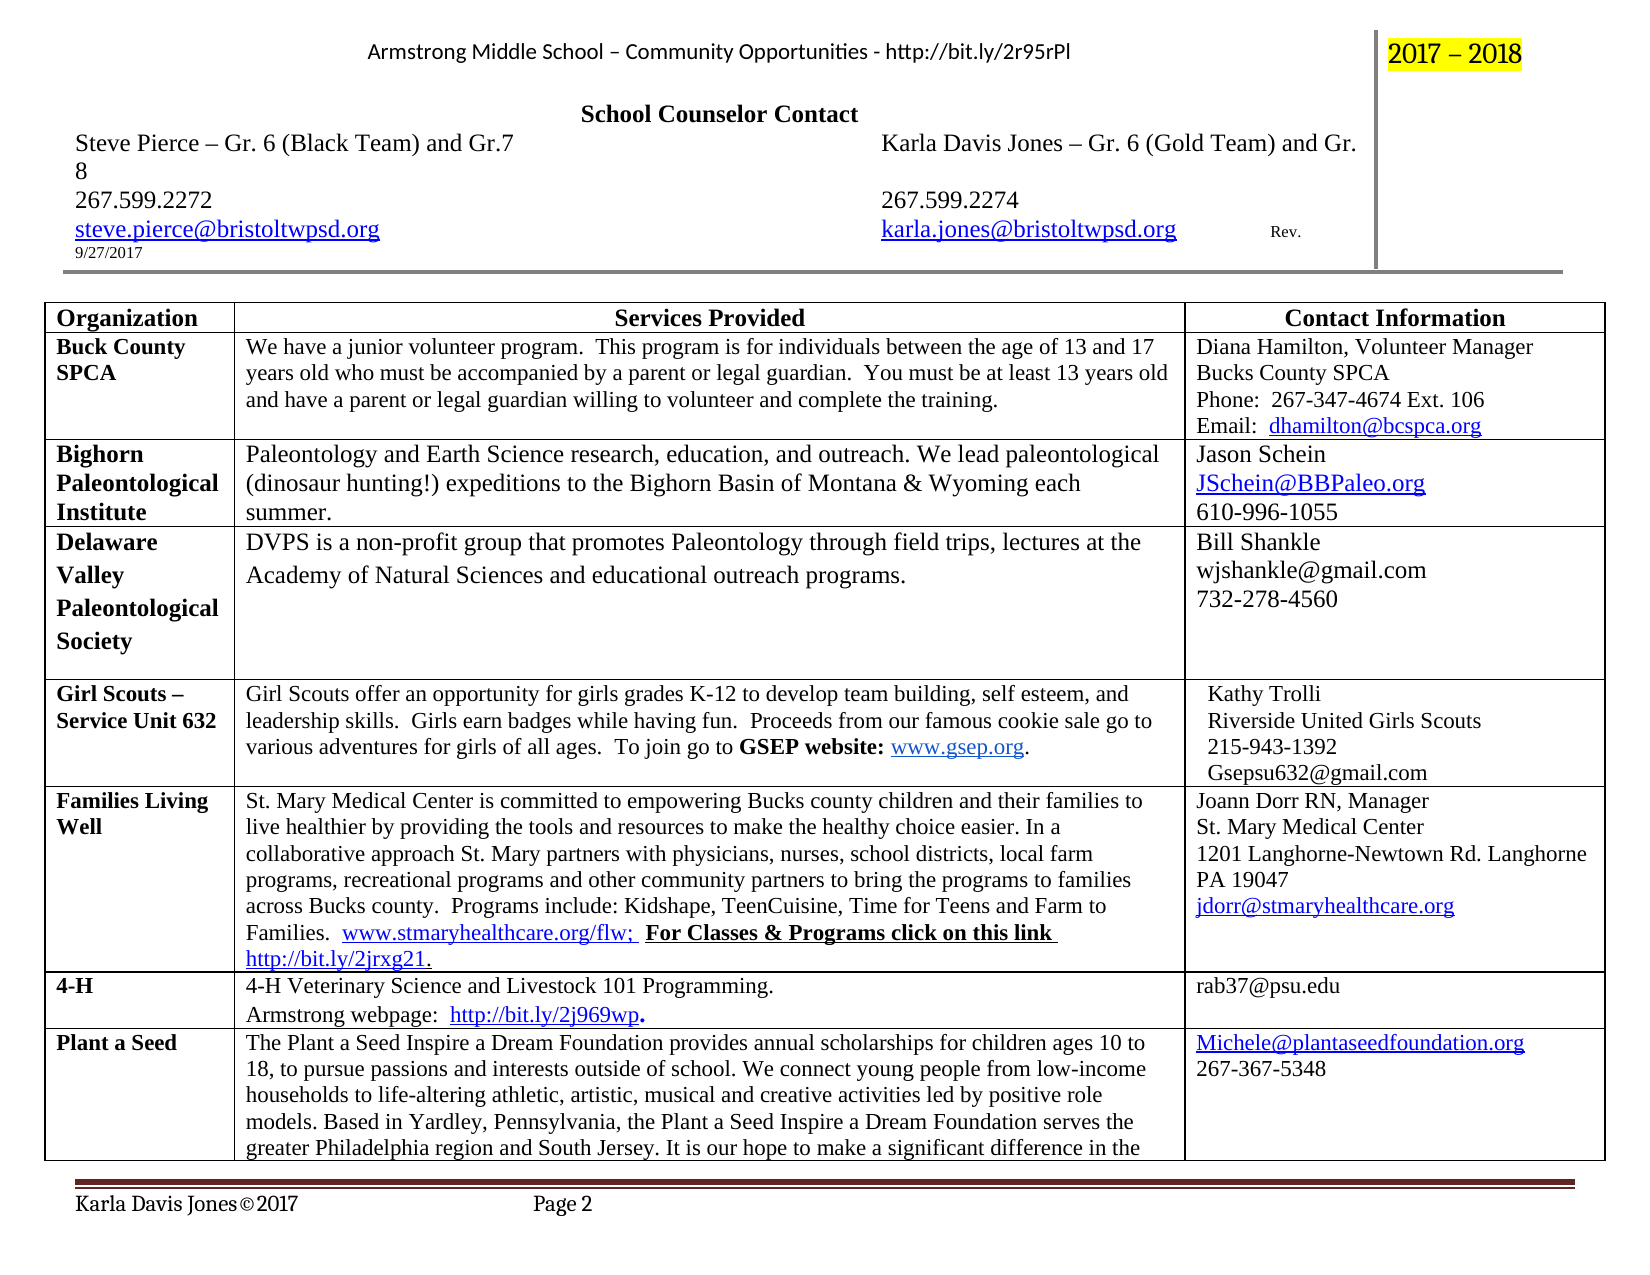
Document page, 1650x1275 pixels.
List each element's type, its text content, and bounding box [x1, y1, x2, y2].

table_cell 4-H [46, 973, 234, 1028]
table_cell Delaware Valley Paleontological Society [46, 527, 234, 679]
table_cell DVPS is a non-profit group that promotes Paleontology through field trips, lectures at the Academy of Natural Sciences and educational outreach programs. [235, 527, 1184, 679]
table_cell St. Mary Medical Center is committed to empowering Bucks county children and their families to live healthier by providing the tools and resources to make the healthy choice easier. In a collaborative approach St. Mary partners with physicians, nurses, school districts, local farm programs, recreational programs and other community partners to bring the programs to families across Bucks county. Programs include: Kidshape, TeenCuisine, Time for Teens and Farm to Families. www.stmaryhealthcare.org/flw; For Classes & Programs click on this link http://bit.ly/2jrxg21. [235, 787, 1184, 971]
table_cell Girl Scouts offer an opportunity for girls grades K-12 to develop team building, self esteem, and leadership skills. Girls earn badges while having fun. Proceeds from our famous cookie sale go to various adventures for girls of all ages. To join go to GSEP website: www.gsep.org. [235, 680, 1184, 786]
table_cell 4-H Veterinary Science and Livestock 101 Programming. Armstrong webpage: http://bit.ly/2j969wp. [235, 973, 1184, 1028]
table_cell Plant a Seed [46, 1029, 234, 1160]
table_cell Joann Dorr RN, Manager St. Mary Medical Center 1201 Langhorne-Newtown Rd. Langhorne PA 19047 jdorr@stmaryhealthcare.org [1186, 787, 1604, 971]
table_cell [235, 1029, 1184, 1160]
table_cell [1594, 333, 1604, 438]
table_cell Bill Shankle wjshankle@gmail.com 732-278-4560 [1186, 527, 1604, 679]
table_cell Girl Scouts – Service Unit 632 [46, 680, 234, 786]
table_cell Paleontology and Earth Science research, education, and outreach. We lead paleontological (dinosaur hunting!) expeditions to the Bighorn Basin of Montana & Wyoming each summer. [235, 440, 1184, 526]
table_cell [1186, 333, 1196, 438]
table_header Services Provided [235, 303, 1184, 332]
table_cell Jason Schein JSchein@BBPaleo.org 610-996-1055 [1186, 440, 1604, 526]
table_cell rab37@psu.edu [1186, 973, 1604, 1028]
table_cell [1186, 680, 1604, 786]
table_cell Families Living Well [46, 787, 234, 971]
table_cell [1186, 1029, 1604, 1160]
table_cell Bighorn Paleontological Institute [46, 440, 234, 526]
table_header Contact Information [1186, 303, 1604, 332]
table_cell We have a junior volunteer program. This program is for individuals between the age of 13 and 17 years old who must be accompanied by a parent or legal guardian. You must be at least 13 years old and have a parent or legal guardian willing to volunteer and complete the training. [235, 333, 1184, 438]
table_header Organization [46, 303, 234, 332]
table_cell Buck County SPCA [46, 333, 234, 438]
